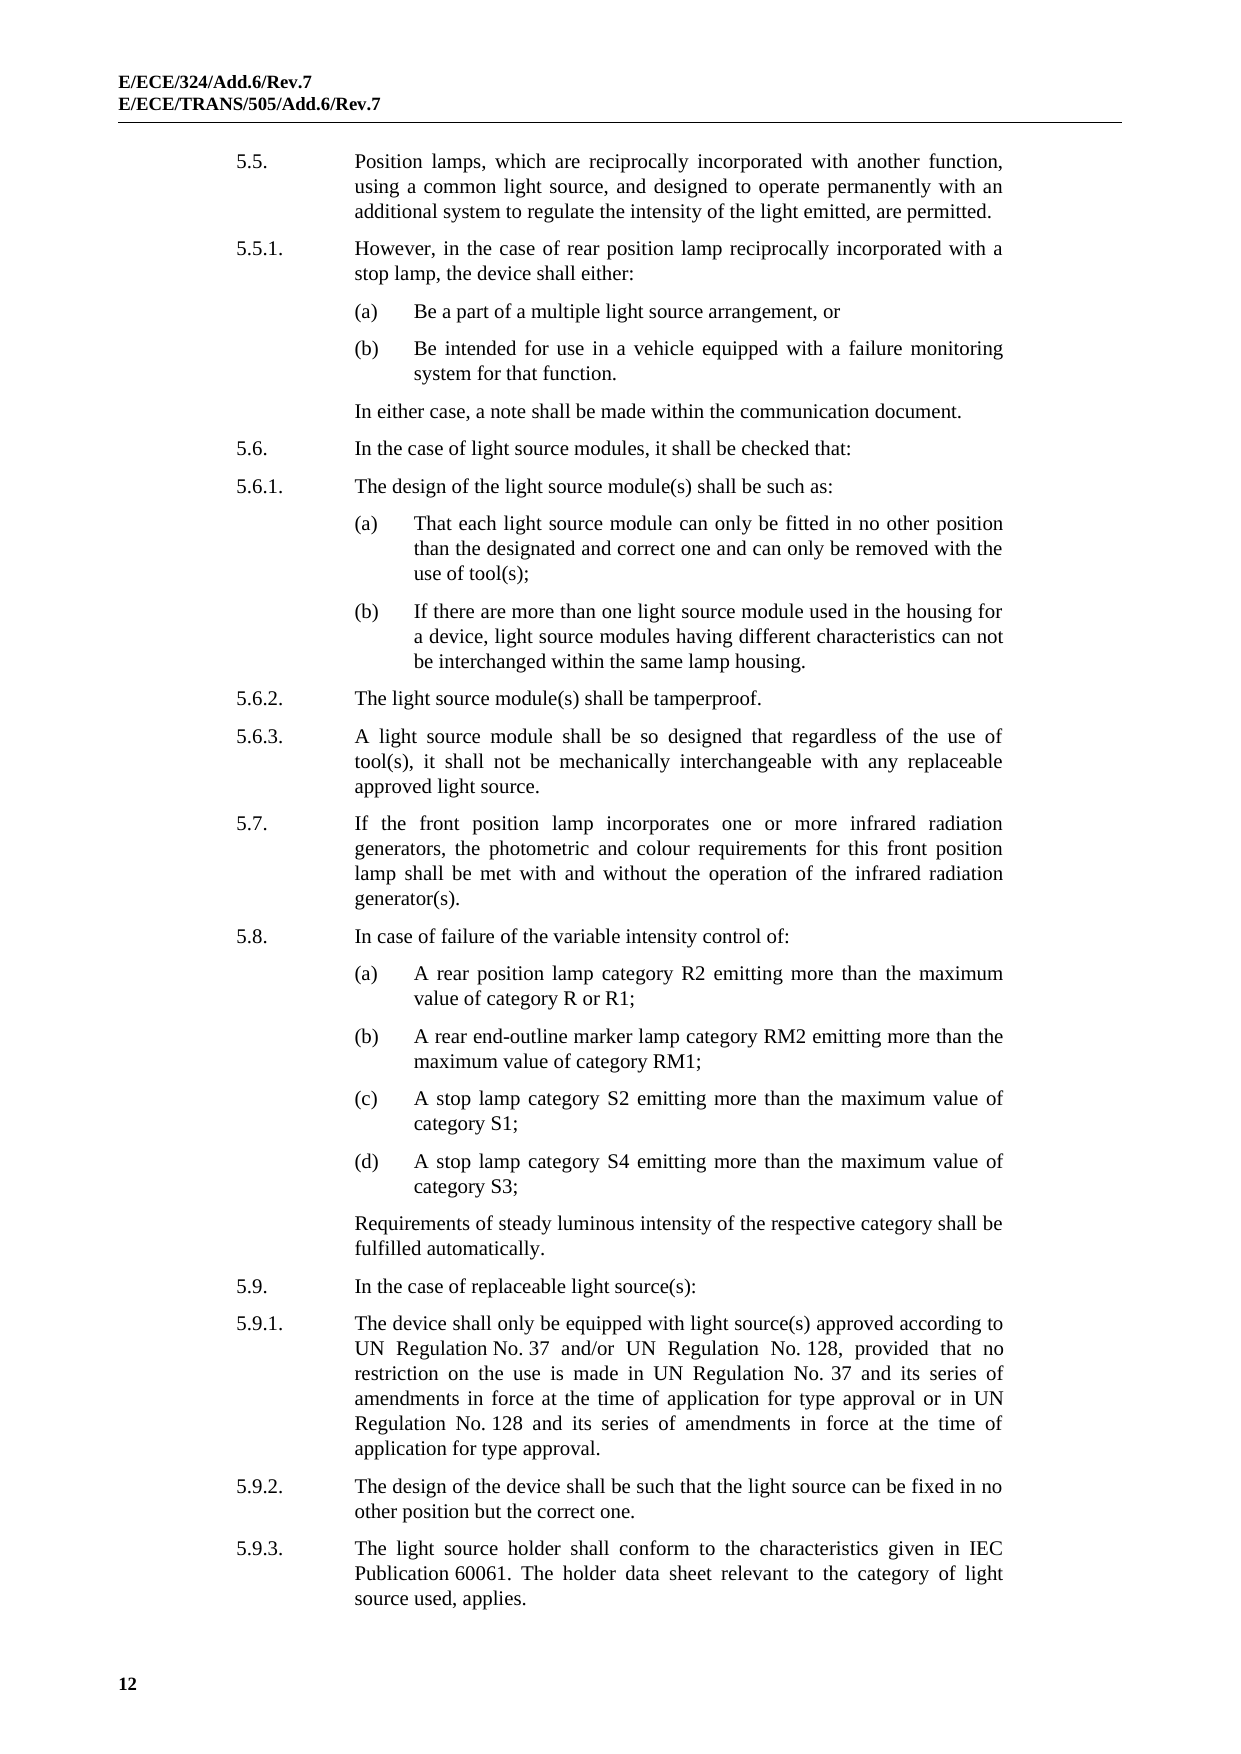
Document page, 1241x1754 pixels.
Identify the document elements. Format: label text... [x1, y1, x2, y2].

text 5.9. In the case of replaceable light source(s): [236, 1273, 1004, 1298]
text 5.9.3. The light source holder shall conform to the characteristics given in IEC Publication 60061. The holder data sheet relevant to the category of light source used, applies. [236, 1535, 1004, 1610]
text (c) A stop lamp category S2 emitting more than the maximum value of category S1; [354, 1085, 1004, 1135]
text (a) A rear position lamp category R2 emitting more than the maximum value of category R or R1; [354, 960, 1004, 1010]
text 5.5.1. However, in the case of rear position lamp reciprocally incorporated with a stop lamp, the device shall either: [236, 235, 1004, 285]
text (b) Be intended for use in a vehicle equipped with a failure monitoring system for that function. [354, 335, 1004, 385]
text 5.6.1. The design of the light source module(s) shall be such as: [236, 473, 1004, 498]
text Requirements of steady luminous intensity of the respective category shall be fulfilled automatically. [236, 1210, 1004, 1260]
text (a) That each light source module can only be fitted in no other position than the designated and correct one and can only be removed with the use of tool(s); [354, 510, 1004, 585]
text 5.9.2. The design of the device shall be such that the light source can be fixed in no other position but the correct one. [236, 1473, 1004, 1523]
text (b) A rear end-outline marker lamp category RM2 emitting more than the maximum value of category RM1; [354, 1023, 1004, 1073]
text 5.6.2. The light source module(s) shall be tamperproof. [236, 685, 1004, 710]
text 5.6. In the case of light source modules, it shall be checked that: [236, 435, 1004, 460]
text 5.6.3. A light source module shall be so designed that regardless of the use of tool(s), it shall not be mechanically interchangeable with any replaceable approved light source. [236, 723, 1004, 798]
text In either case, a note shall be made within the communication document. [236, 398, 1004, 423]
text (d) A stop lamp category S4 emitting more than the maximum value of category S3; [354, 1148, 1004, 1198]
text 5.5. Position lamps, which are reciprocally incorporated with another function, using a common light source, and designed to operate permanently with an additional system to regulate the intensity of the light emitted, are permitted. [236, 148, 1004, 223]
text 5.8. In case of failure of the variable intensity control of: [236, 923, 1004, 948]
text 5.7. If the front position lamp incorporates one or more infrared radiation generators, the photometric and colour requirements for this front position lamp shall be met with and without the operation of the infrared radiation generator(s). [236, 810, 1004, 910]
text (a) Be a part of a multiple light source arrangement, or [354, 298, 1004, 323]
text (b) If there are more than one light source module used in the housing for a device, light source modules having different characteristics can not be interchanged within the same lamp housing. [354, 598, 1004, 673]
text 5.9.1. The device shall only be equipped with light source(s) approved according to UN Regulation No. 37 and/or UN Regulation No. 128, provided that no restriction on the use is made in UN Regulation No. 37 and its series of amendments in force at the time of application for type approval or in UN Regulation No. 128 and its series of amendments in force at the time of application for type approval. [236, 1310, 1004, 1460]
